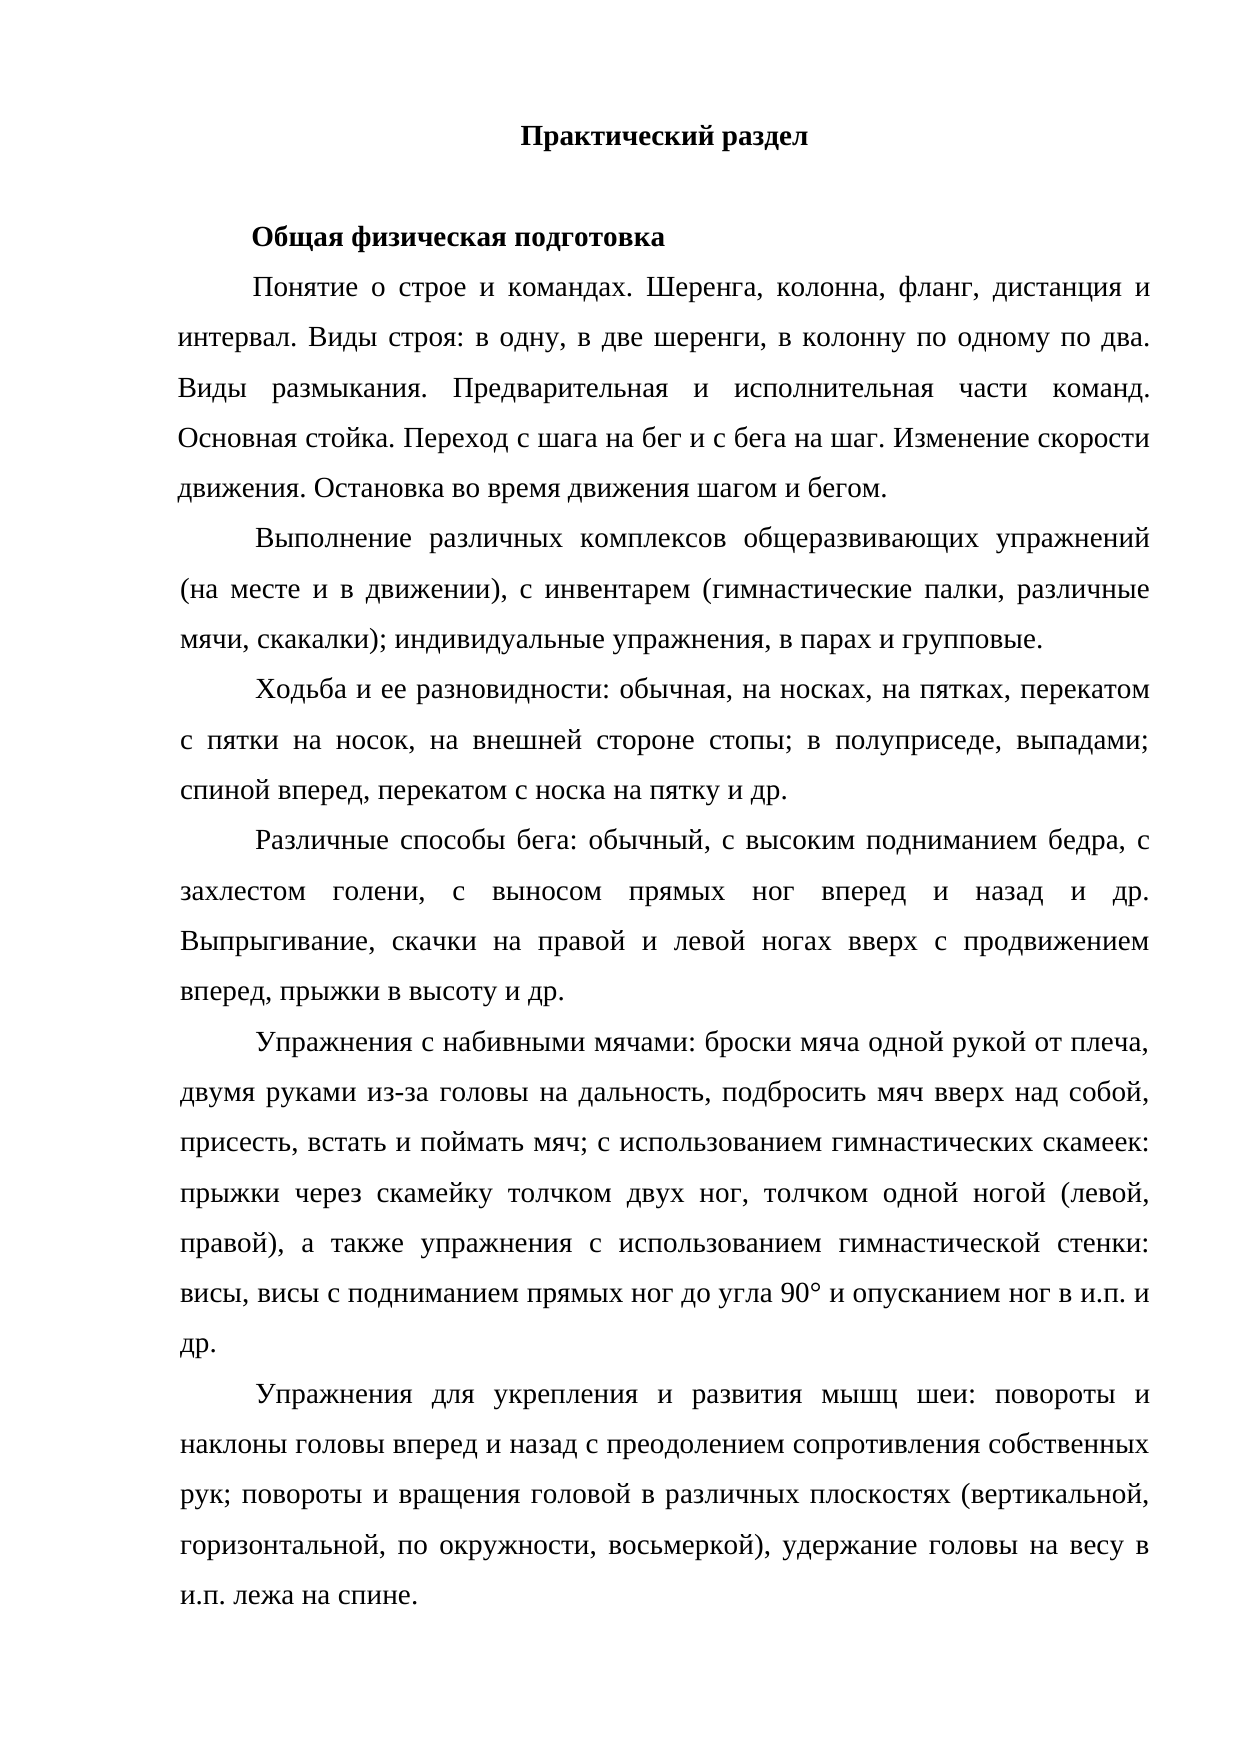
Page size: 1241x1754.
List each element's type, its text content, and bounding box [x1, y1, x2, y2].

text Выполнение различных комплексов общеразвивающих упражнений (на месте и в движении), с инвентарем (гимнастические палки, различные мячи, скакалки); индивидуальные упражнения, в парах и групповые. [180, 521, 1151, 655]
text Понятие о строе и командах. Шеренга, колонна, фланг, дистанция и интервал. Виды строя: в одну, в две шеренги, в колонну по одному по два. Виды размыкания. Предварительная и исполнительная части команд. Основная стойка. Переход с шага на бег и с бега на шаг. Изменение скорости движения. Остановка во время движения шагом и бегом. [177, 269, 1152, 504]
text Ходьба и ее разновидности: обычная, на носках, на пятках, перекатом с пятки на носок, на внешней стороне стопы; в полуприседе, выпадами; спиной вперед, перекатом с носка на пятку и др. [180, 672, 1151, 806]
text Практический раздел [177, 118, 1152, 152]
text Упражнения для укрепления и развития мышц шеи: повороты и наклоны головы вперед и назад с преодолением сопротивления собственных рук; повороты и вращения головой в различных плоскостях (вертикальной, горизонтальной, по окружности, восьмеркой), удержание головы на весу в и.п. лежа на спине. [180, 1376, 1151, 1611]
text Упражнения с набивными мячами: броски мяча одной рукой от плеча, двумя руками из-за головы на дальность, подбросить мяч вверх над собой, присесть, встать и поймать мяч; с использованием гимнастических скамеек: прыжки через скамейку толчком двух ног, толчком одной ногой (левой, правой), а также упражнения с использованием гимнастической стенки: висы, висы с подниманием прямых ног до угла 90° и опусканием ног в и.п. и др. [180, 1024, 1151, 1359]
text Различные способы бега: обычный, с высоким подниманием бедра, с захлестом голени, с выносом прямых ног вперед и назад и др. Выпрыгивание, скачки на правой и левой ногах вверх с продвижением вперед, прыжки в высоту и др. [180, 822, 1151, 1007]
text Общая физическая подготовка [179, 219, 1151, 252]
